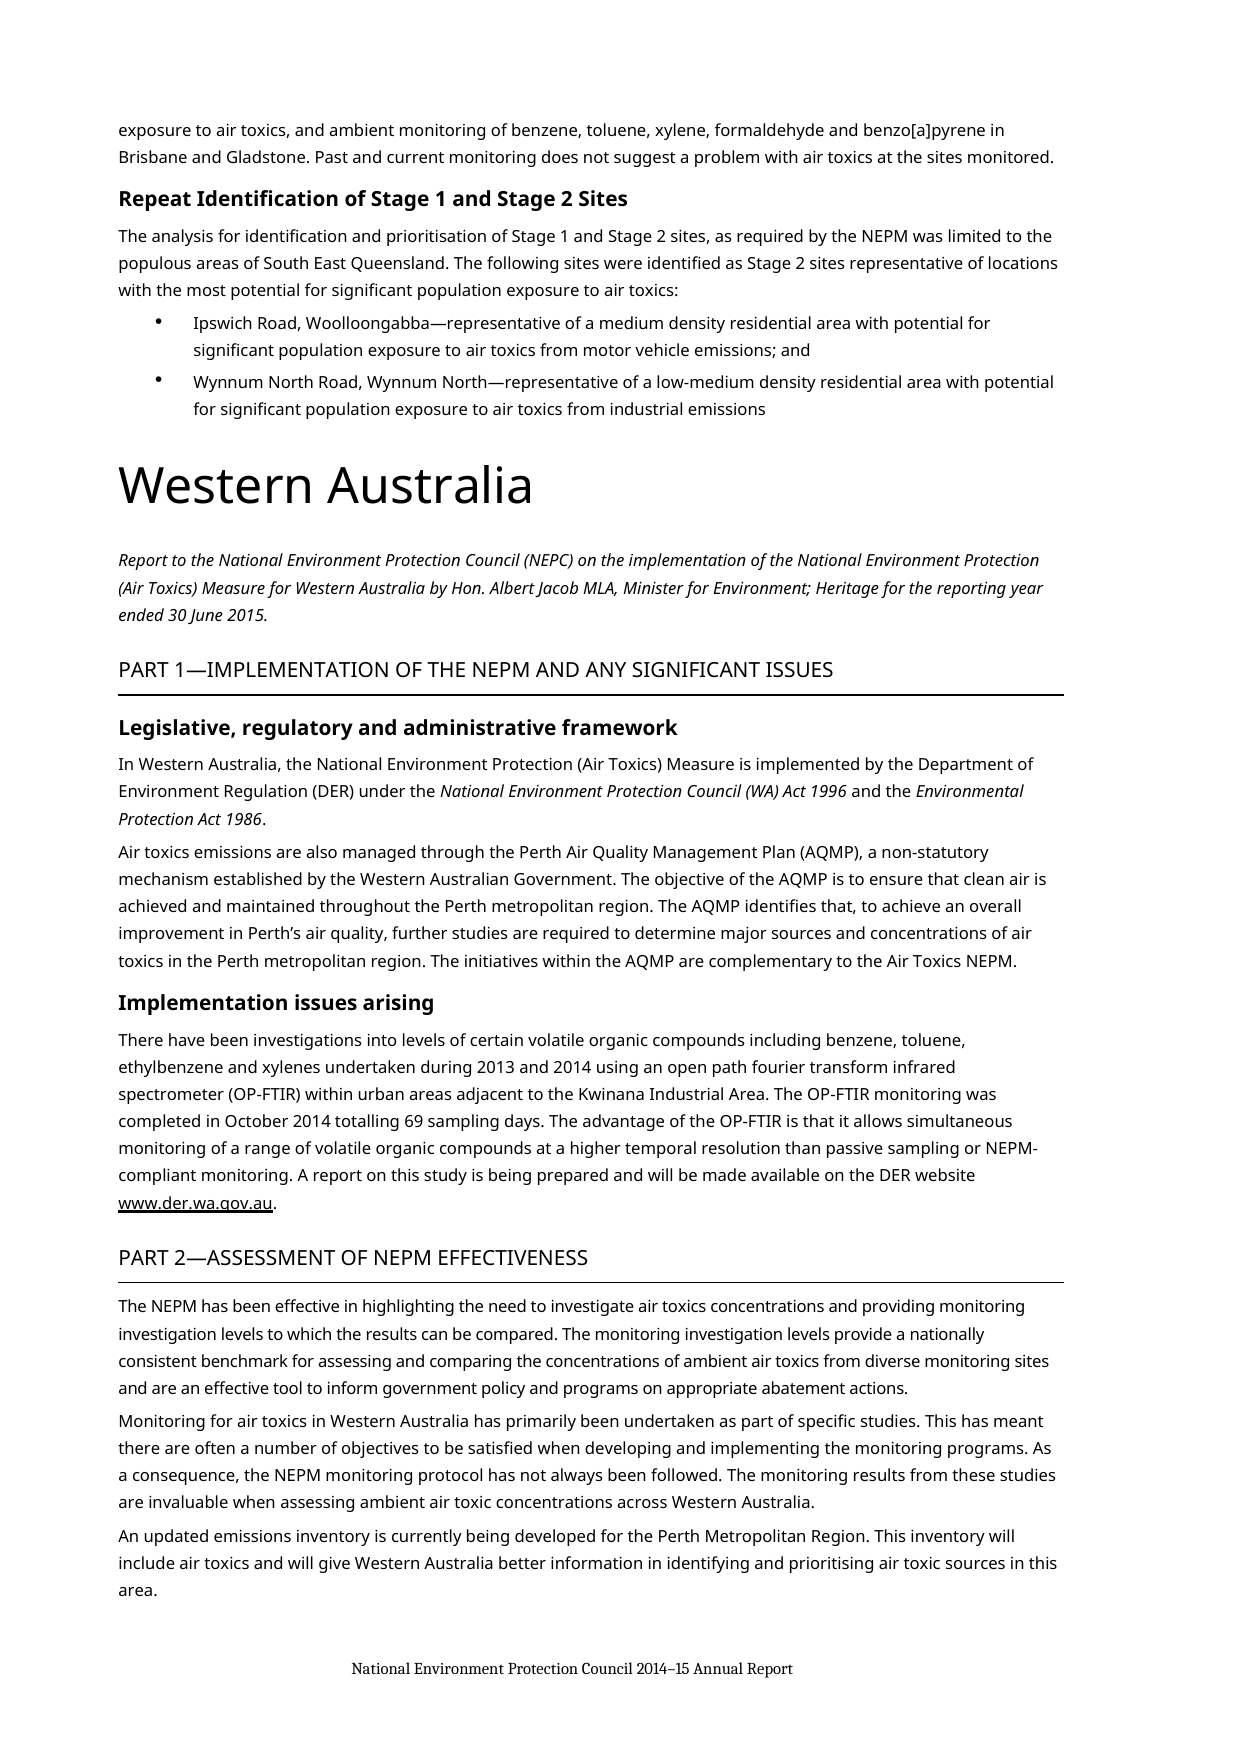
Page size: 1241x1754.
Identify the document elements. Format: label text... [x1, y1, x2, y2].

subtitle Repeat Identification of Stage 1 and Stage 2 Sites [118, 184, 1064, 213]
text Air toxics emissions are also managed through the Perth Air Quality Management Plan (AQMP), a non-statutory mechanism established by the Western Australian Government. The objective of the AQMP is to ensure that clean air is achieved and maintained throughout the Perth metropolitan region. The AQMP identifies that, to achieve an overall improvement in Perth’s air quality, further studies are required to determine major sources and concentrations of air toxics in the Perth metropolitan region. The initiatives within the AQMP are complementary to the Air Toxics NEPM. [118, 840, 1064, 972]
text There have been investigations into levels of certain volatile organic compounds including benzene, toluene, ethylbenzene and xylenes undertaken during 2013 and 2014 using an open path fourier transform infrared spectrometer (OP-FTIR) within urban areas adjacent to the Kwinana Industrial Area. The OP-FTIR monitoring was completed in October 2014 totalling 69 sampling days. The advantage of the OP-FTIR is that it allows simultaneous monitoring of a range of volatile organic compounds at a higher temporal resolution than passive sampling or NEPM-compliant monitoring. A report on this study is being prepared and will be made available on the DER website www.der.wa.gov.au. [118, 1028, 1064, 1214]
subtitle Western Australia [118, 450, 1064, 518]
text An updated emissions inventory is currently being developed for the Perth Metropolitan Region. This inventory will include air toxics and will give Western Australia better information in identifying and prioritising air toxic sources in this area. [118, 1524, 1064, 1601]
text Report to the National Environment Protection Council (NEPC) on the implementation of the National Environment Protection (Air Toxics) Measure for Western Australia by Hon. Albert Jacob MLA, Minister for Environment; Heritage for the reporting year ended 30 June 2015. [118, 549, 1064, 626]
text Monitoring for air toxics in Western Australia has primarily been undertaken as part of specific studies. This has meant there are often a number of objectives to be satisfied when developing and implementing the monitoring programs. As a consequence, the NEPM monitoring protocol has not always been followed. The monitoring results from these studies are invaluable when assessing ambient air toxic concentrations across Western Australia. [118, 1409, 1064, 1514]
text The analysis for identification and prioritisation of Stage 1 and Stage 2 sites, as required by the NEPM was limited to the populous areas of South East Queensland. The following sites were identified as Stage 2 sites representative of locations with the most potential for significant population exposure to air toxics: [118, 224, 1064, 301]
subtitle Implementation issues arising [118, 988, 1064, 1017]
text Ipswich Road, Woolloongabba—representative of a medium density residential area with potential for significant population exposure to air toxics from motor vehicle emissions; and [156, 312, 1064, 362]
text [118, 118, 1064, 168]
subtitle PART 2—ASSESSMENT OF NEPM EFFECTIVENESS [118, 1243, 1064, 1282]
text In Western Australia, the National Environment Protection (Air Toxics) Measure is implemented by the Department of Environment Regulation (DER) under the National Environment Protection Council (WA) Act 1996 and the Environmental Protection Act 1986. [118, 753, 1064, 830]
text Wynnum North Road, Wynnum North—representative of a low-medium density residential area with potential for significant population exposure to air toxics from industrial emissions [156, 370, 1064, 420]
subtitle PART 1—IMPLEMENTATION OF THE NEPM AND ANY SIGNIFICANT ISSUES [118, 656, 1064, 694]
subtitle Legislative, regulatory and administrative framework [118, 713, 1064, 741]
text The NEPM has been effective in highlighting the need to investigate air toxics concentrations and providing monitoring investigation levels to which the results can be compared. The monitoring investigation levels provide a nationally consistent benchmark for assessing and comparing the concentrations of ambient air toxics from diverse monitoring sites and are an effective tool to inform government policy and programs on appropriate abatement actions. [118, 1295, 1064, 1399]
